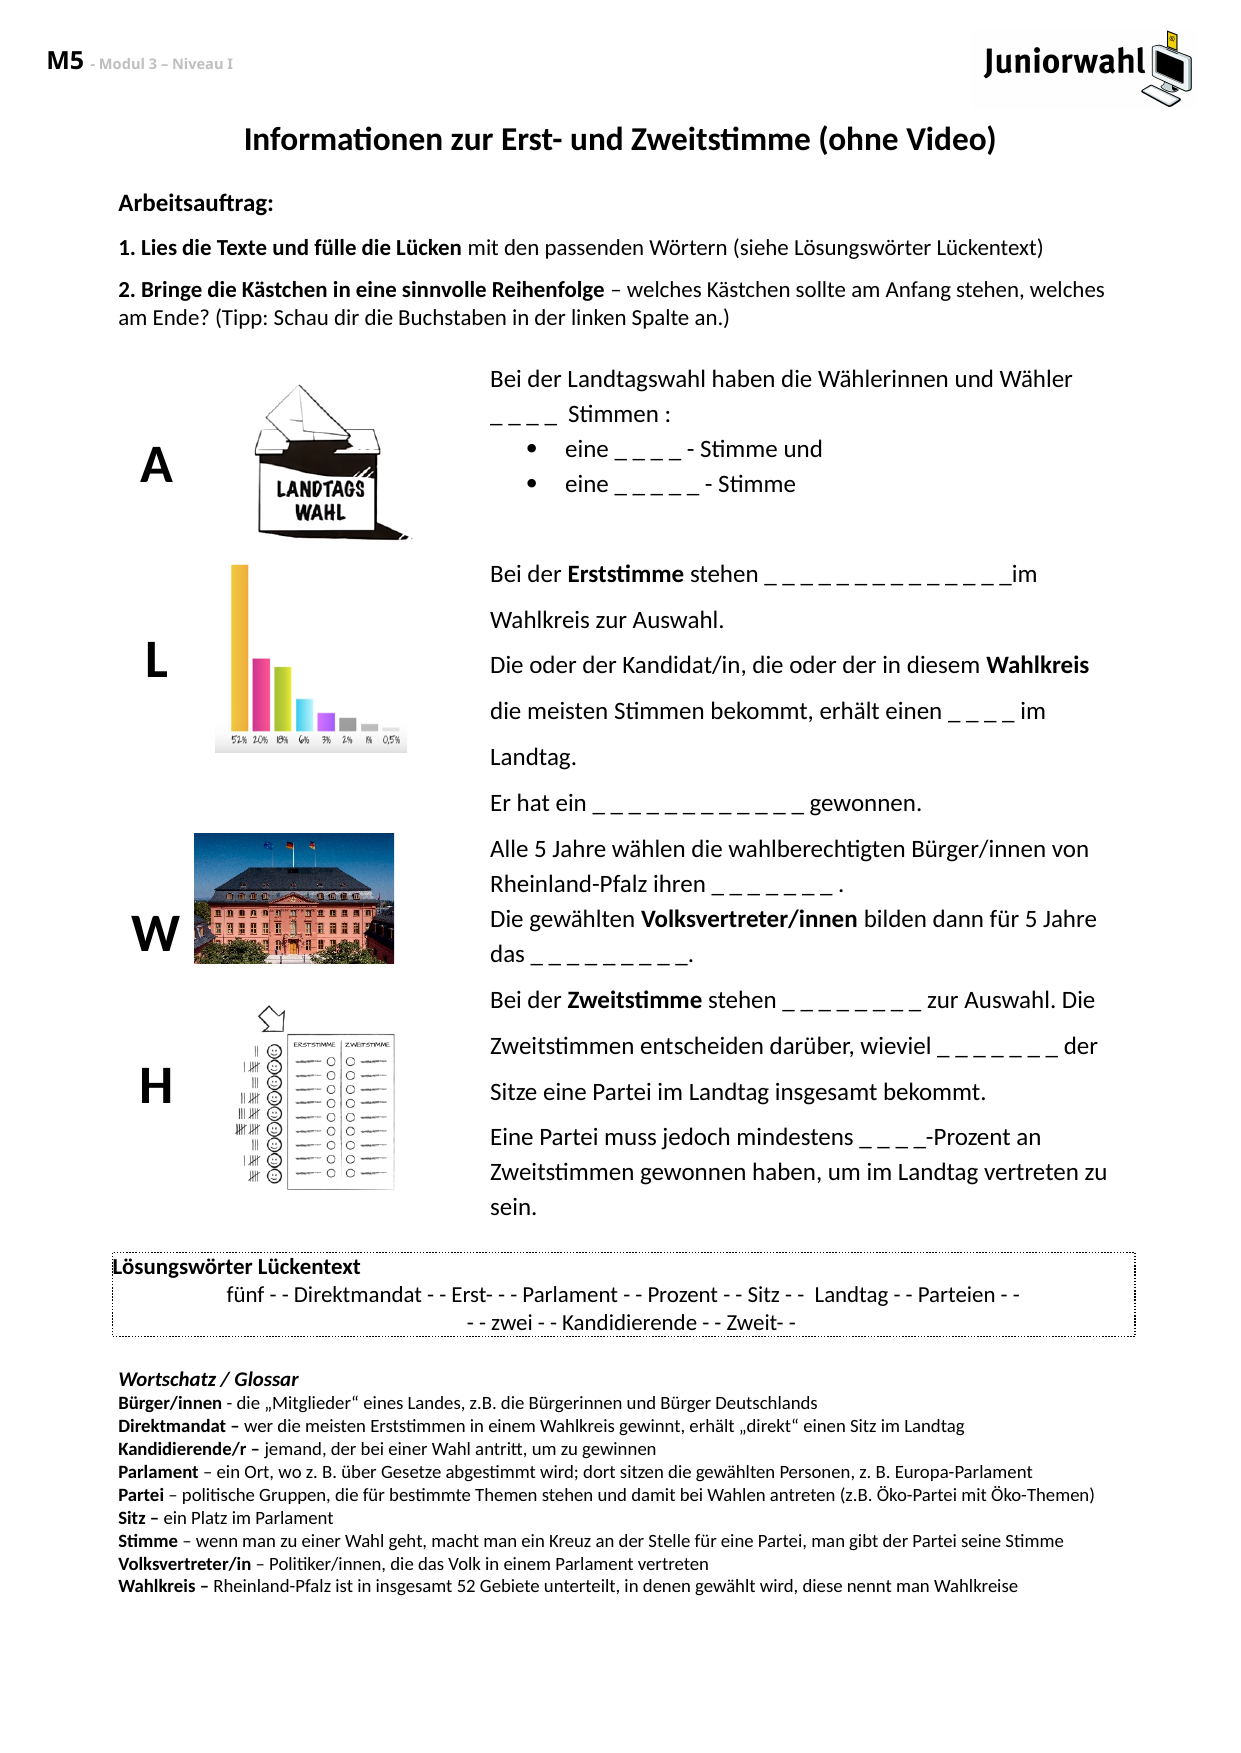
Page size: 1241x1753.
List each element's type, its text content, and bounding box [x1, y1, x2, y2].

table_cell L [124, 553, 188, 827]
table_cell [188, 979, 484, 1232]
picture [194, 363, 449, 542]
table_cell Alle 5 Jahre wählen die wahlberechtigten Bürger/innen von Rheinland-Pfalz ihren _ _ _ _ _ _ _ . Die gewählten Volksvertreter/innen bilden dann für 5 Jahre das _ _ _ _ _ _ _ _ _. [484, 828, 1128, 979]
picture [228, 995, 408, 1207]
text Stimme – wenn man zu einer Wahl geht, macht man ein Kreuz an der Stelle für eine Partei, man gibt der Partei seine Stimme [118, 1529, 1122, 1552]
text Sitz – ein Platz im Parlament [118, 1506, 1122, 1529]
text 2. Bringe die Kästchen in eine sinnvolle Reihenfolge – welches Kästchen sollte am Anfang stehen, welches am Ende? (Tipp: Schau dir die Buchstaben in der linken Spalte an.) [118, 275, 1122, 331]
text Bürger/innen - die „Mitglieder“ eines Landes, z.B. die Bürgerinnen und Bürger Deutschlands [118, 1391, 1122, 1414]
picture [194, 833, 395, 964]
table_cell Bei der Erststimme stehen _ _ _ _ _ _ _ _ _ _ _ _ _ _im Wahlkreis zur Auswahl. Die oder der Kandidat/in, die oder der in diesem Wahlkreis die meisten Stimmen bekommt, erhält einen _ _ _ _ im Landtag. Er hat ein _ _ _ _ _ _ _ _ _ _ _ _ gewonnen. [484, 553, 1128, 827]
picture [971, 28, 1197, 110]
text Arbeitsauftrag: [118, 188, 1122, 218]
table_header [188, 358, 484, 552]
table_header Bei der Landtagswahl haben die Wählerinnen und Wähler _ _ _ _ Stimmen : eine _ _ _ _ - Stimme und eine _ _ _ _ _ - Stimme [484, 358, 1128, 552]
text Volksvertreter/in – Politiker/innen, die das Volk in einem Parlament vertreten [118, 1552, 1122, 1574]
table_cell [188, 553, 484, 827]
text Informationen zur Erst- und Zweitstimme (ohne Video) [118, 118, 1122, 159]
text Wortschatz / Glossar [118, 1366, 1122, 1391]
text Kandidierende/r – jemand, der bei einer Wahl antritt, um zu gewinnen [118, 1437, 1122, 1460]
table_cell H [124, 979, 188, 1232]
picture [215, 557, 408, 753]
text Direktmandat – wer die meisten Erststimmen in einem Wahlkreis gewinnt, erhält „direkt“ einen Sitz im Landtag [118, 1414, 1122, 1437]
table_cell W [124, 828, 188, 979]
text Parlament – ein Ort, wo z. B. über Gesetze abgestimmt wird; dort sitzen die gewählten Personen, z. B. Europa-Parlament [118, 1460, 1122, 1483]
text Wahlkreis – Rheinland-Pfalz ist in insgesamt 52 Gebiete unterteilt, in denen gewählt wird, diese nennt man Wahlkreise [118, 1574, 1122, 1597]
text 1. Lies die Texte und fülle die Lücken mit den passenden Wörtern (siehe Lösungswörter Lückentext) [118, 233, 1122, 261]
table_cell [188, 828, 484, 979]
text Partei – politische Gruppen, die für bestimmte Themen stehen und damit bei Wahlen antreten (z.B. Öko-Partei mit Öko-Themen) [118, 1483, 1122, 1506]
table_cell Bei der Zweitstimme stehen _ _ _ _ _ _ _ _ zur Auswahl. Die Zweitstimmen entscheiden darüber, wieviel _ _ _ _ _ _ _ der Sitze eine Partei im Landtag insgesamt bekommt. Eine Partei muss jedoch mindestens _ _ _ _-Prozent an Zweitstimmen gewonnen haben, um im Landtag vertreten zu sein. [484, 979, 1128, 1232]
table_header A [124, 358, 188, 552]
